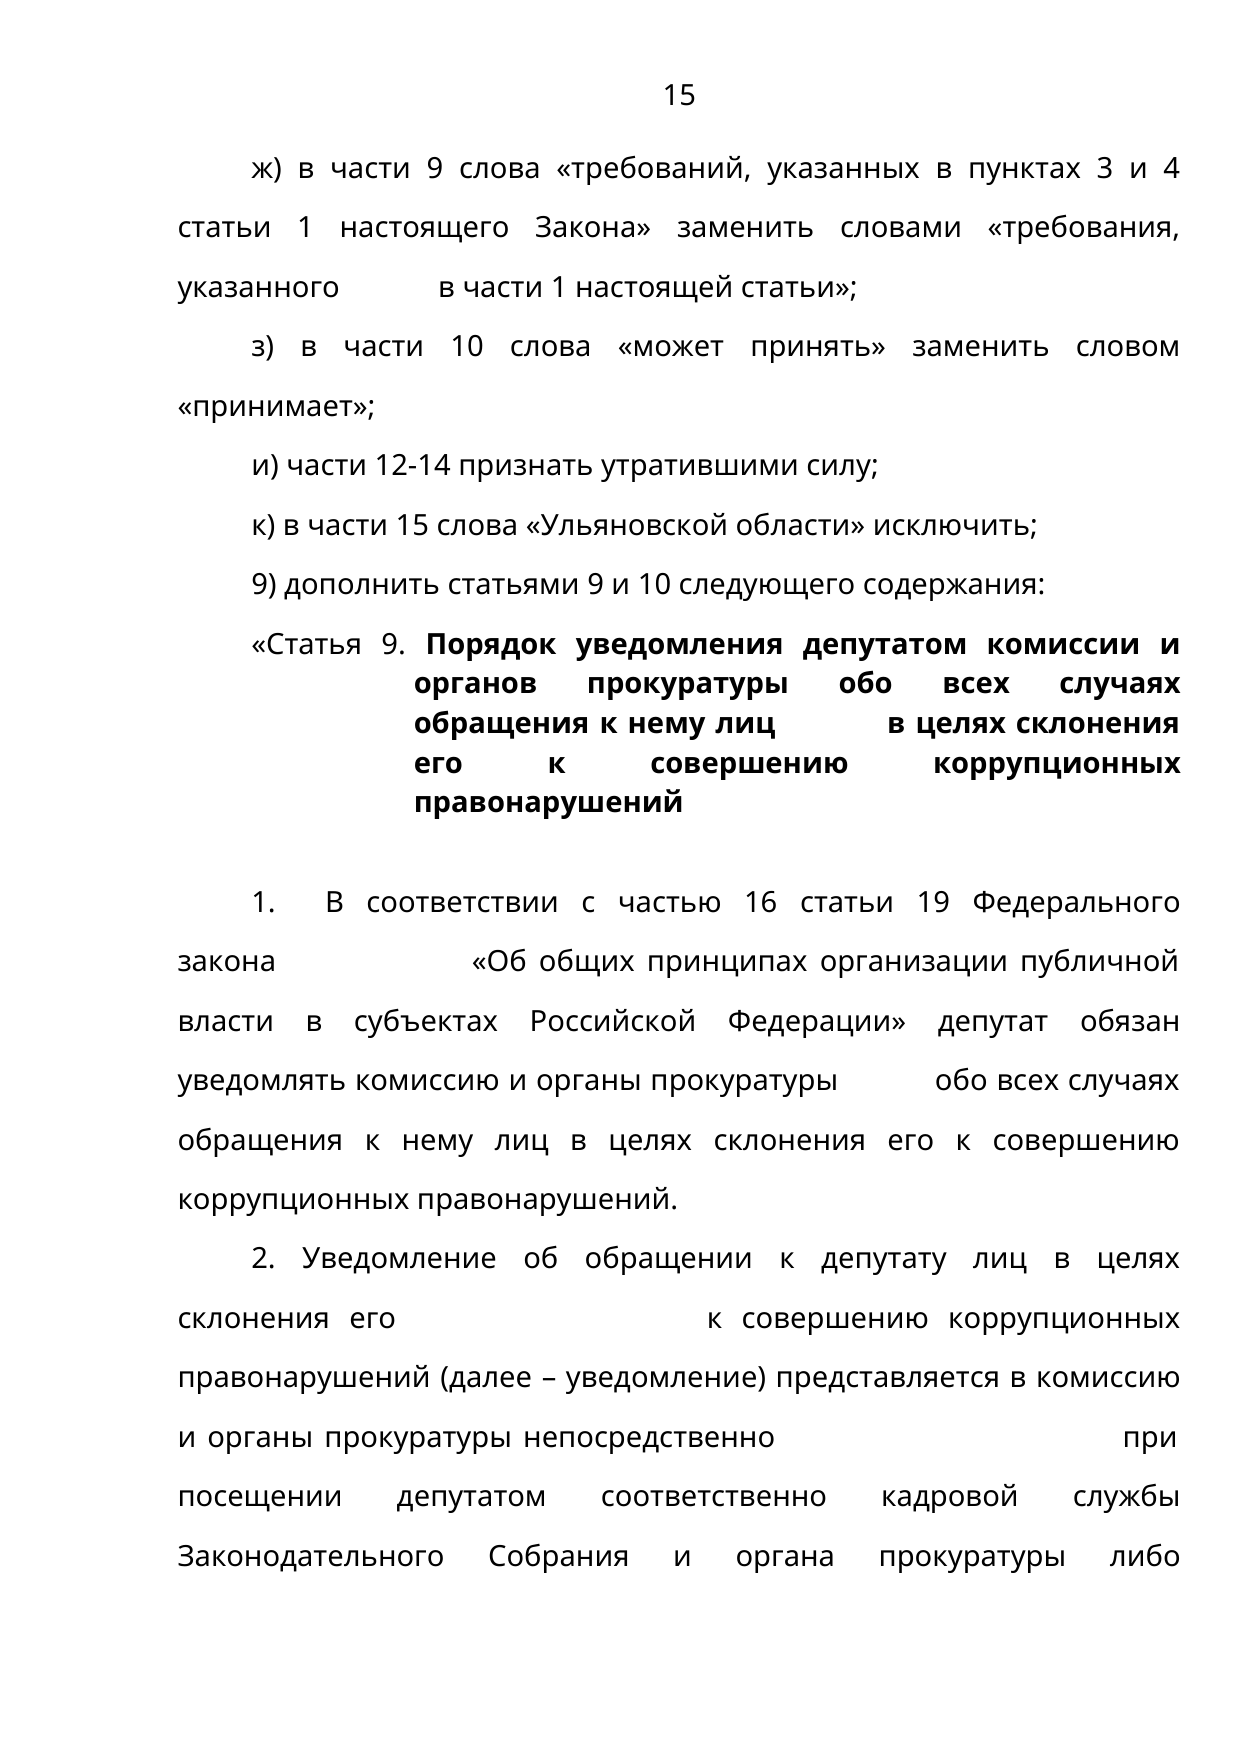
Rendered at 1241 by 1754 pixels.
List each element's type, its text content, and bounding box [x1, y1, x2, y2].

text и) части 12-14 признать утратившими силу; [177, 444, 1181, 484]
text з) в части 10 слова «может принять» заменить словом «принимает»; [177, 326, 1181, 425]
text к) в части 15 слова «Ульяновской области» исключить; [177, 504, 1181, 544]
text 9) дополнить статьями 9 и 10 следующего содержания: [177, 563, 1181, 603]
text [177, 1238, 1181, 1575]
text «Статья 9. Порядок уведомления депутатом комиссии и органов прокуратуры обо всех случаях обращения к нему лиц в целях склонения его к совершению коррупционных правонарушений [251, 623, 1181, 821]
text ж) в части 9 слова «требований, указанных в пунктах 3 и 4 статьи 1 настоящего Закона» заменить словами «требования, указанного в части 1 настоящей статьи»; [177, 147, 1181, 306]
list В соответствии с частью 16 статьи 19 Федерального закона «Об общих принципах организации публичной власти в субъектах Российской Федерации» депутат обязан уведомлять комиссию и органы прокуратуры обо всех случаях обращения к нему лиц в целях склонения его к совершению коррупционных правонарушений. [177, 881, 1181, 1218]
